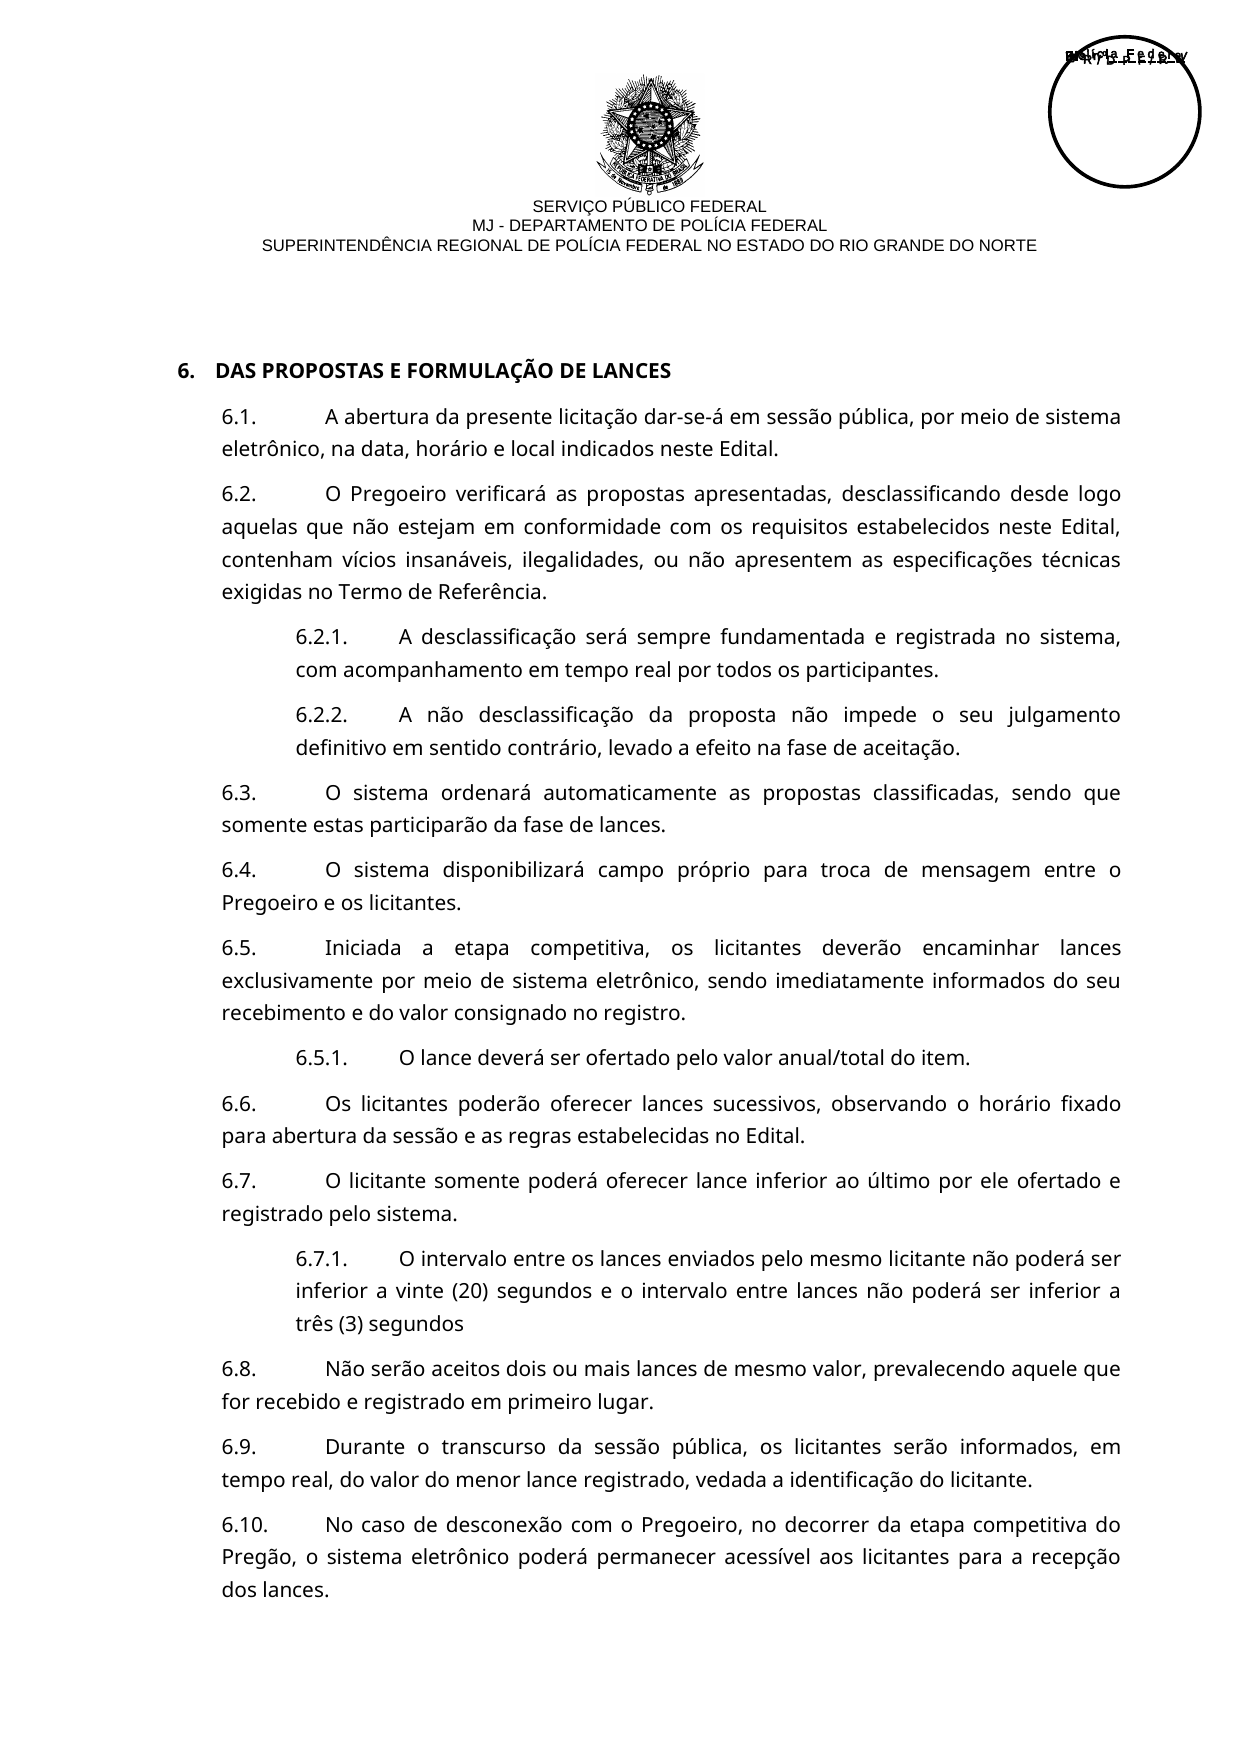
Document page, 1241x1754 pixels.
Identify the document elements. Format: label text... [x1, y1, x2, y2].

picture [594, 73, 705, 197]
list Não serão aceitos dois ou mais lances de mesmo valor, prevalecendo aquele que for recebido e registrado em primeiro lugar. [221, 1354, 1122, 1415]
list A desclassificação será sempre fundamentada e registrada no sistema, com acompanhamento em tempo real por todos os participantes. [295, 622, 1122, 683]
list Iniciada a etapa competitiva, os licitantes deverão encaminhar lances exclusivamente por meio de sistema eletrônico, sendo imediatamente informados do seu recebimento e do valor consignado no registro. [221, 933, 1122, 1027]
list O lance deverá ser ofertado pelo valor anual/total do item. [295, 1043, 1122, 1072]
list O sistema ordenará automaticamente as propostas classificadas, sendo que somente estas participarão da fase de lances. [221, 778, 1122, 839]
list Os licitantes poderão oferecer lances sucessivos, observando o horário fixado para abertura da sessão e as regras estabelecidas no Edital. [221, 1089, 1122, 1150]
list O Pregoeiro verificará as propostas apresentadas, desclassificando desde logo aquelas que não estejam em conformidade com os requisitos estabelecidos neste Edital, contenham vícios insanáveis, ilegalidades, ou não apresentem as especificações técnicas exigidas no Termo de Referência. [221, 479, 1122, 606]
list No caso de desconexão com o Pregoeiro, no decorrer da etapa competitiva do Pregão, o sistema eletrônico poderá permanecer acessível aos licitantes para a recepção dos lances. [221, 1510, 1122, 1603]
list DAS PROPOSTAS E FORMULAÇÃO DE LANCES [177, 357, 1124, 385]
list O licitante somente poderá oferecer lance inferior ao último por ele ofertado e registrado pelo sistema. [221, 1166, 1122, 1227]
list Durante o transcurso da sessão pública, os licitantes serão informados, em tempo real, do valor do menor lance registrado, vedada a identificação do licitante. [221, 1432, 1122, 1493]
list A abertura da presente licitação dar-se-á em sessão pública, por meio de sistema eletrônico, na data, horário e local indicados neste Edital. [221, 402, 1122, 463]
list O sistema disponibilizará campo próprio para troca de mensagem entre o Pregoeiro e os licitantes. [221, 856, 1122, 917]
list O intervalo entre os lances enviados pelo mesmo licitante não poderá ser inferior a vinte (20) segundos e o intervalo entre lances não poderá ser inferior a três (3) segundos [295, 1244, 1122, 1338]
list A não desclassificação da proposta não impede o seu julgamento definitivo em sentido contrário, levado a efeito na fase de aceitação. [295, 700, 1122, 761]
